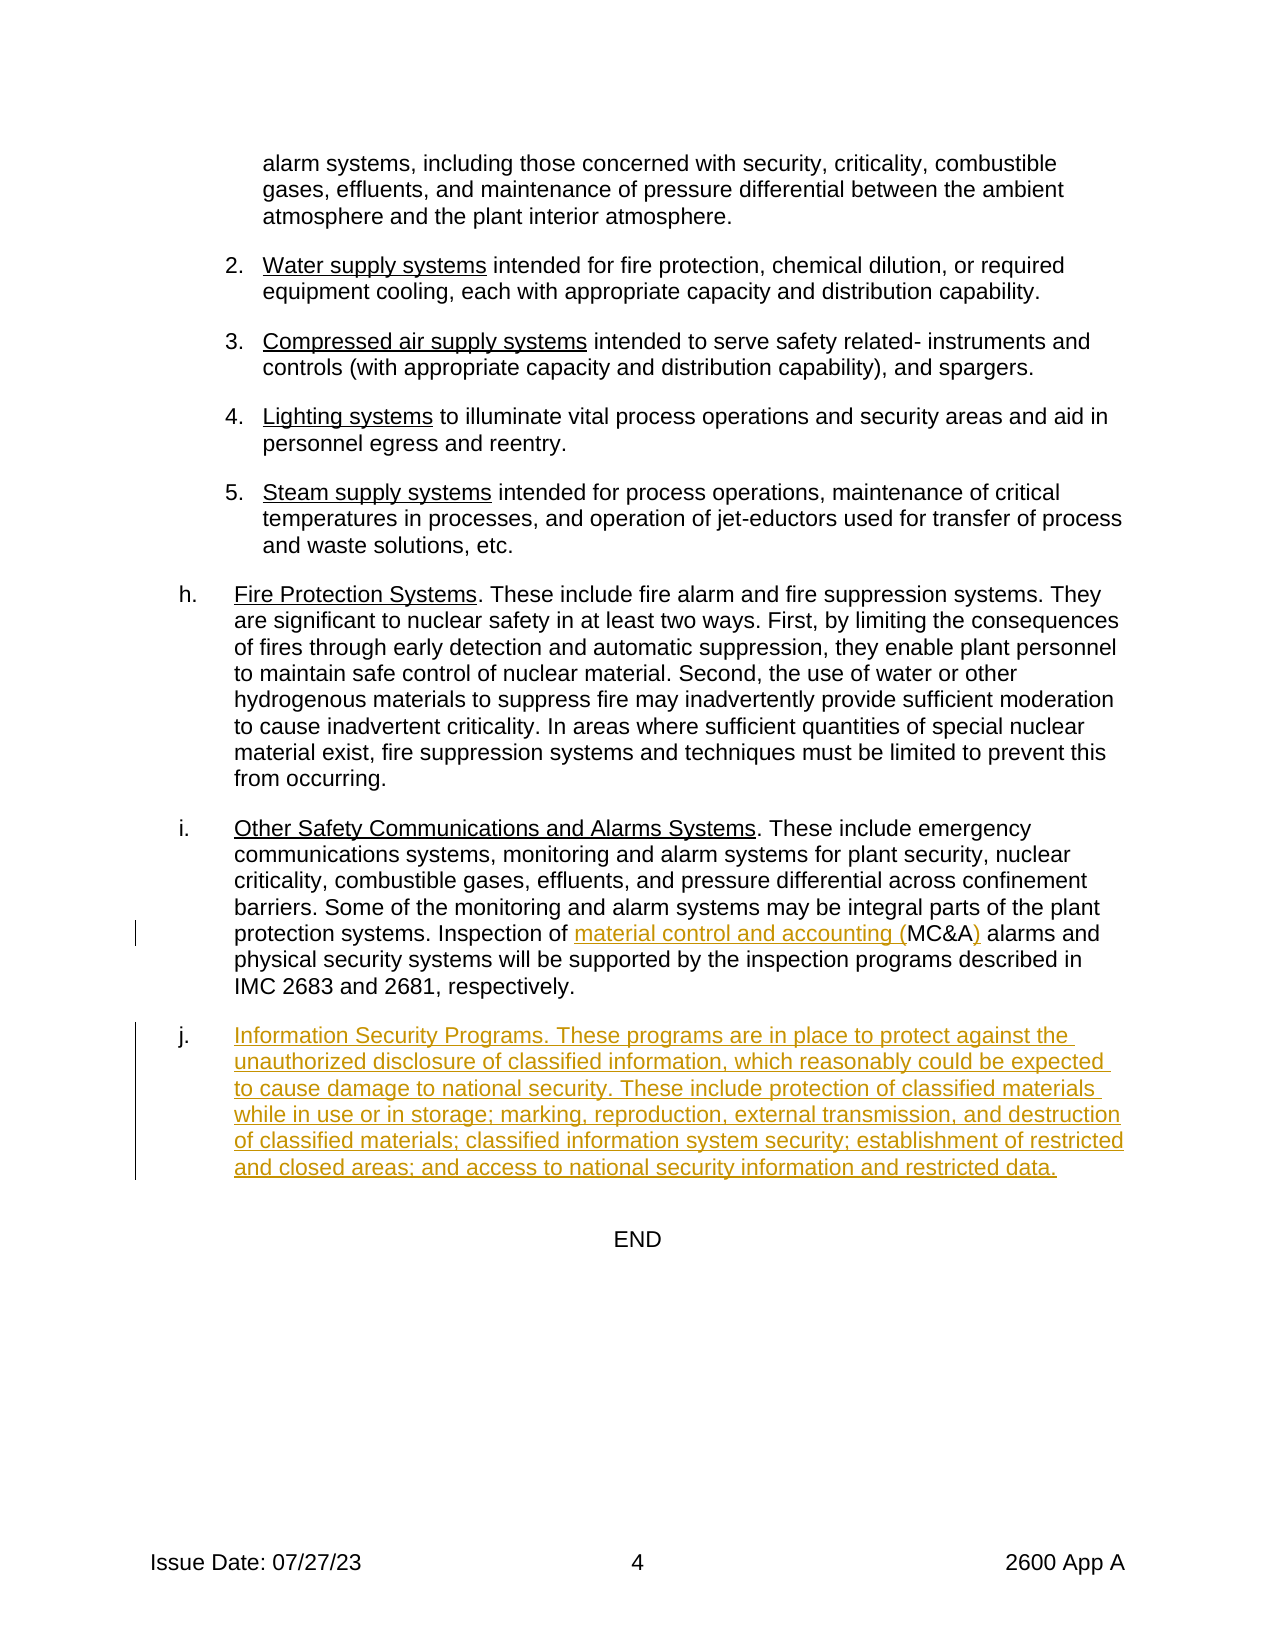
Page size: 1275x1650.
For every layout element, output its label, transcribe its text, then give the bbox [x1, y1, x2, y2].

list Water supply systems intended for fire protection, chemical dilution, or required equipment cooling, each with appropriate capacity and distribution capability. [225, 252, 1125, 305]
list Steam supply systems intended for process operations, maintenance of critical temperatures in processes, and operation of jet-eductors used for transfer of process and waste solutions, etc. [225, 479, 1125, 558]
list Other Safety Communications and Alarms Systems. These include emergency communications systems, monitoring and alarm systems for plant security, nuclear criticality, combustible gases, effluents, and pressure differential across confinement barriers. Some of the monitoring and alarm systems may be integral parts of the plant protection systems. Inspection of MC&A alarms and physical security systems will be supported by the inspection programs described in IMC 2683 and 2681, respectively. [178, 814, 1125, 999]
list Lighting systems to illuminate vital process operations and security areas and aid in personnel egress and reentry. [225, 403, 1125, 456]
text END [150, 1226, 1125, 1252]
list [225, 150, 1125, 229]
list Fire Protection Systems. These include fire alarm and fire suppression systems. They are significant to nuclear safety in at least two ways. First, by limiting the consequences of fires through early detection and automatic suppression, they enable plant personnel to maintain safe control of nuclear material. Second, the use of water or other hydrogenous materials to suppress fire may inadvertently provide sufficient moderation to cause inadvertent criticality. In areas where sufficient quantities of special nuclear material exist, fire suppression systems and techniques must be limited to prevent this from occurring. [178, 581, 1125, 792]
list Compressed air supply systems intended to serve safety related- instruments and controls (with appropriate capacity and distribution capability), and spargers. [225, 328, 1125, 380]
